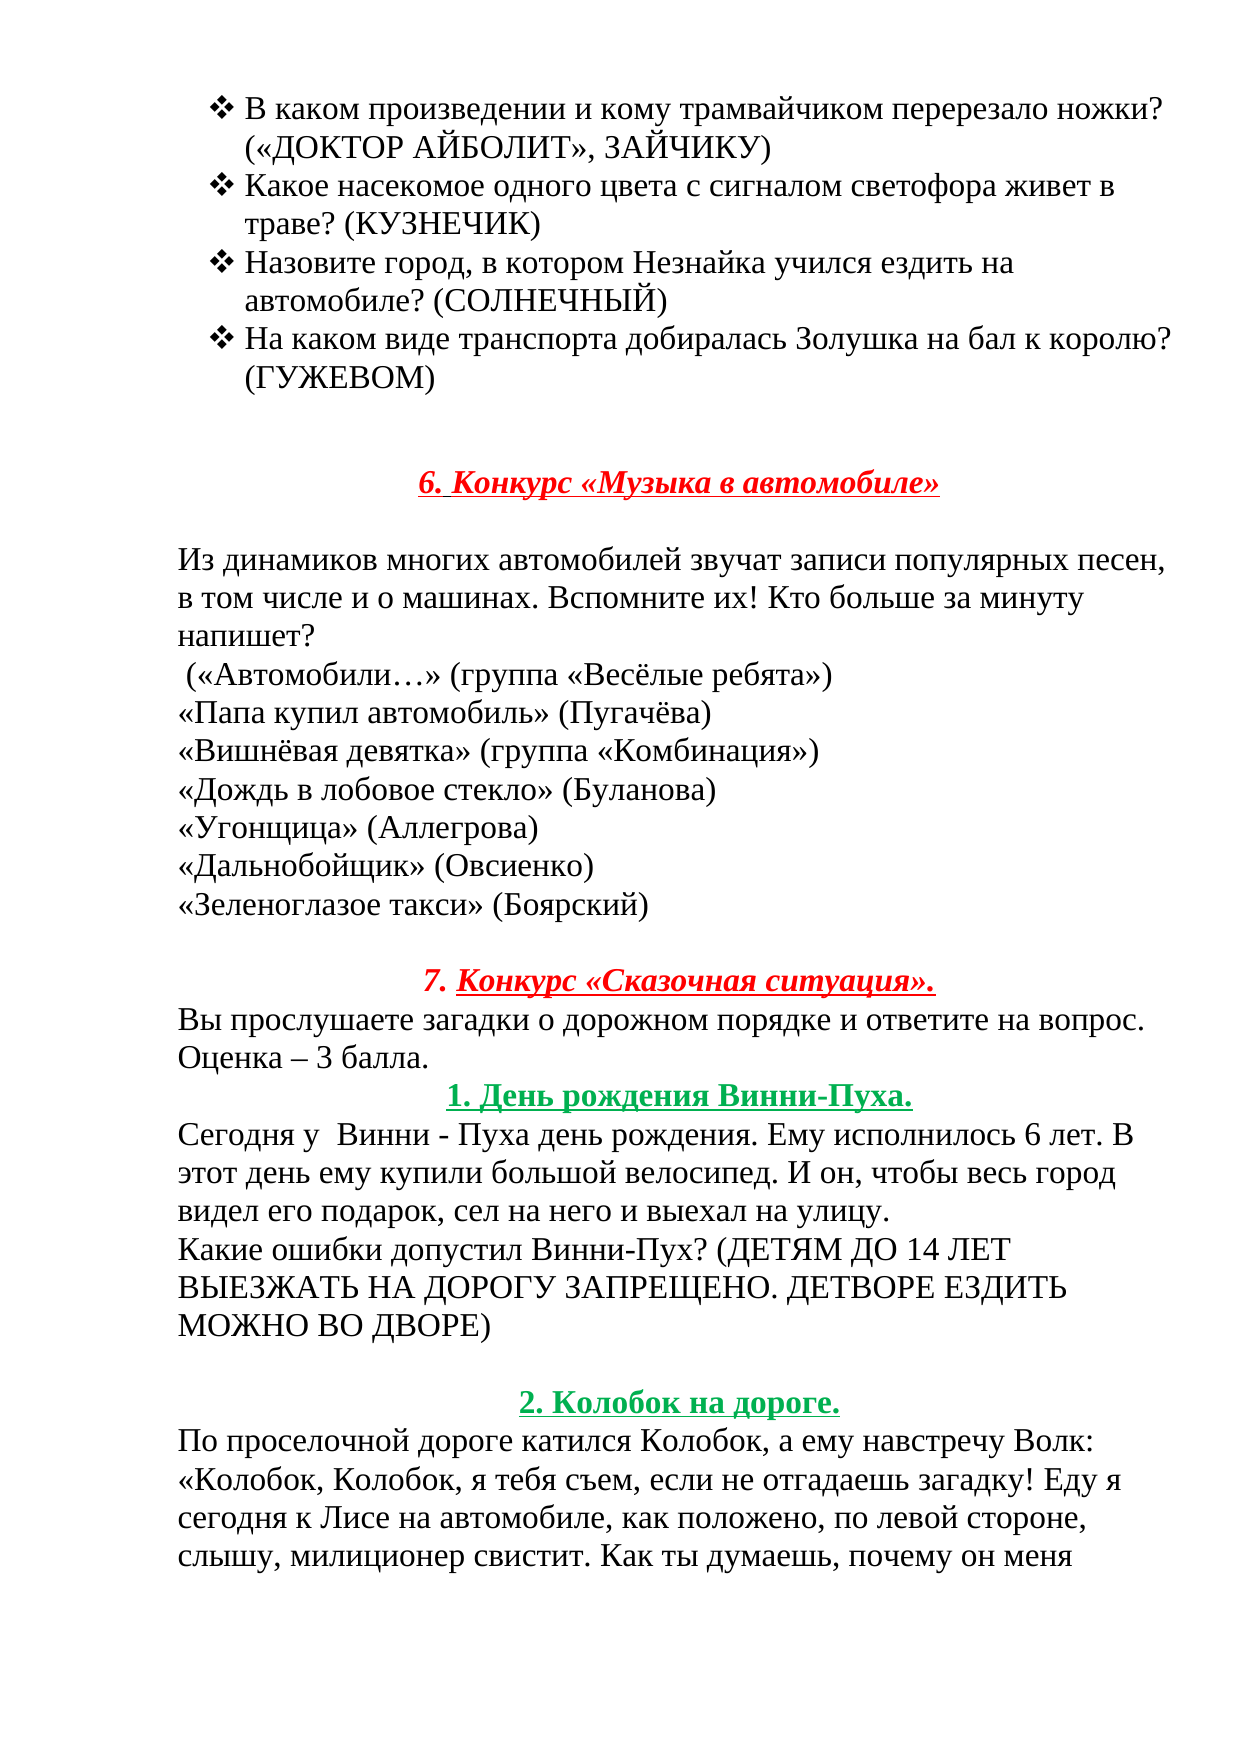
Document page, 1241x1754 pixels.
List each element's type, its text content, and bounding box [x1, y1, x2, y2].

list Назовите город, в котором Незнайка учился ездить на автомобиле? (СОЛНЕЧНЫЙ) [207, 242, 1181, 319]
text («Автомобили…» (группа «Весёлые ребята») [177, 654, 1181, 692]
text 1. День рождения Винни-Пуха. [177, 1076, 1181, 1114]
text 6. Конкурс «Музыка в автомобиле» [177, 462, 1181, 501]
text «Дальнобойщик» (Овсиенко) [177, 846, 1181, 884]
text «Угонщица» (Аллегрова) [177, 807, 1181, 846]
text Из динамиков многих автомобилей звучат записи популярных песен, в том числе и о машинах. Вспомните их! Кто больше за минуту напишет? [177, 539, 1181, 654]
text «Папа купил автомобиль» (Пугачёва) [177, 692, 1181, 731]
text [177, 1421, 1181, 1574]
text «Вишнёвая девятка» (группа «Комбинация») [177, 731, 1181, 769]
list На каком виде транспорта добиралась Золушка на бал к королю? (ГУЖЕВОМ) [207, 319, 1181, 395]
list В каком произведении и кому трамвайчиком перерезало ножки? («ДОКТОР АЙБОЛИТ», ЗАЙЧИКУ) [207, 89, 1181, 165]
text 2. Колобок на дороге. [177, 1382, 1181, 1421]
text Какие ошибки допустил Винни-Пух? (ДЕТЯМ ДО 14 ЛЕТ ВЫЕЗЖАТЬ НА ДОРОГУ ЗАПРЕЩЕНО. ДЕТВОРЕ ЕЗДИТЬ МОЖНО ВО ДВОРЕ) [177, 1229, 1181, 1344]
text «Дождь в лобовое стекло» (Буланова) [177, 769, 1181, 807]
text «Зеленоглазое такси» (Боярский) [177, 884, 1181, 922]
text Сегодня у Винни - Пуха день рождения. Ему исполнилось 6 лет. В этот день ему купили большой велосипед. И он, чтобы весь город видел его подарок, сел на него и выехал на улицу. [177, 1114, 1181, 1229]
text 7. Конкурс «Сказочная ситуация». [177, 961, 1181, 999]
list Какое насекомое одного цвета с сигналом светофора живет в траве? (КУЗНЕЧИК) [207, 165, 1181, 242]
text Вы прослушаете загадки о дорожном порядке и ответите на вопрос. Оценка – 3 балла. [177, 999, 1181, 1076]
